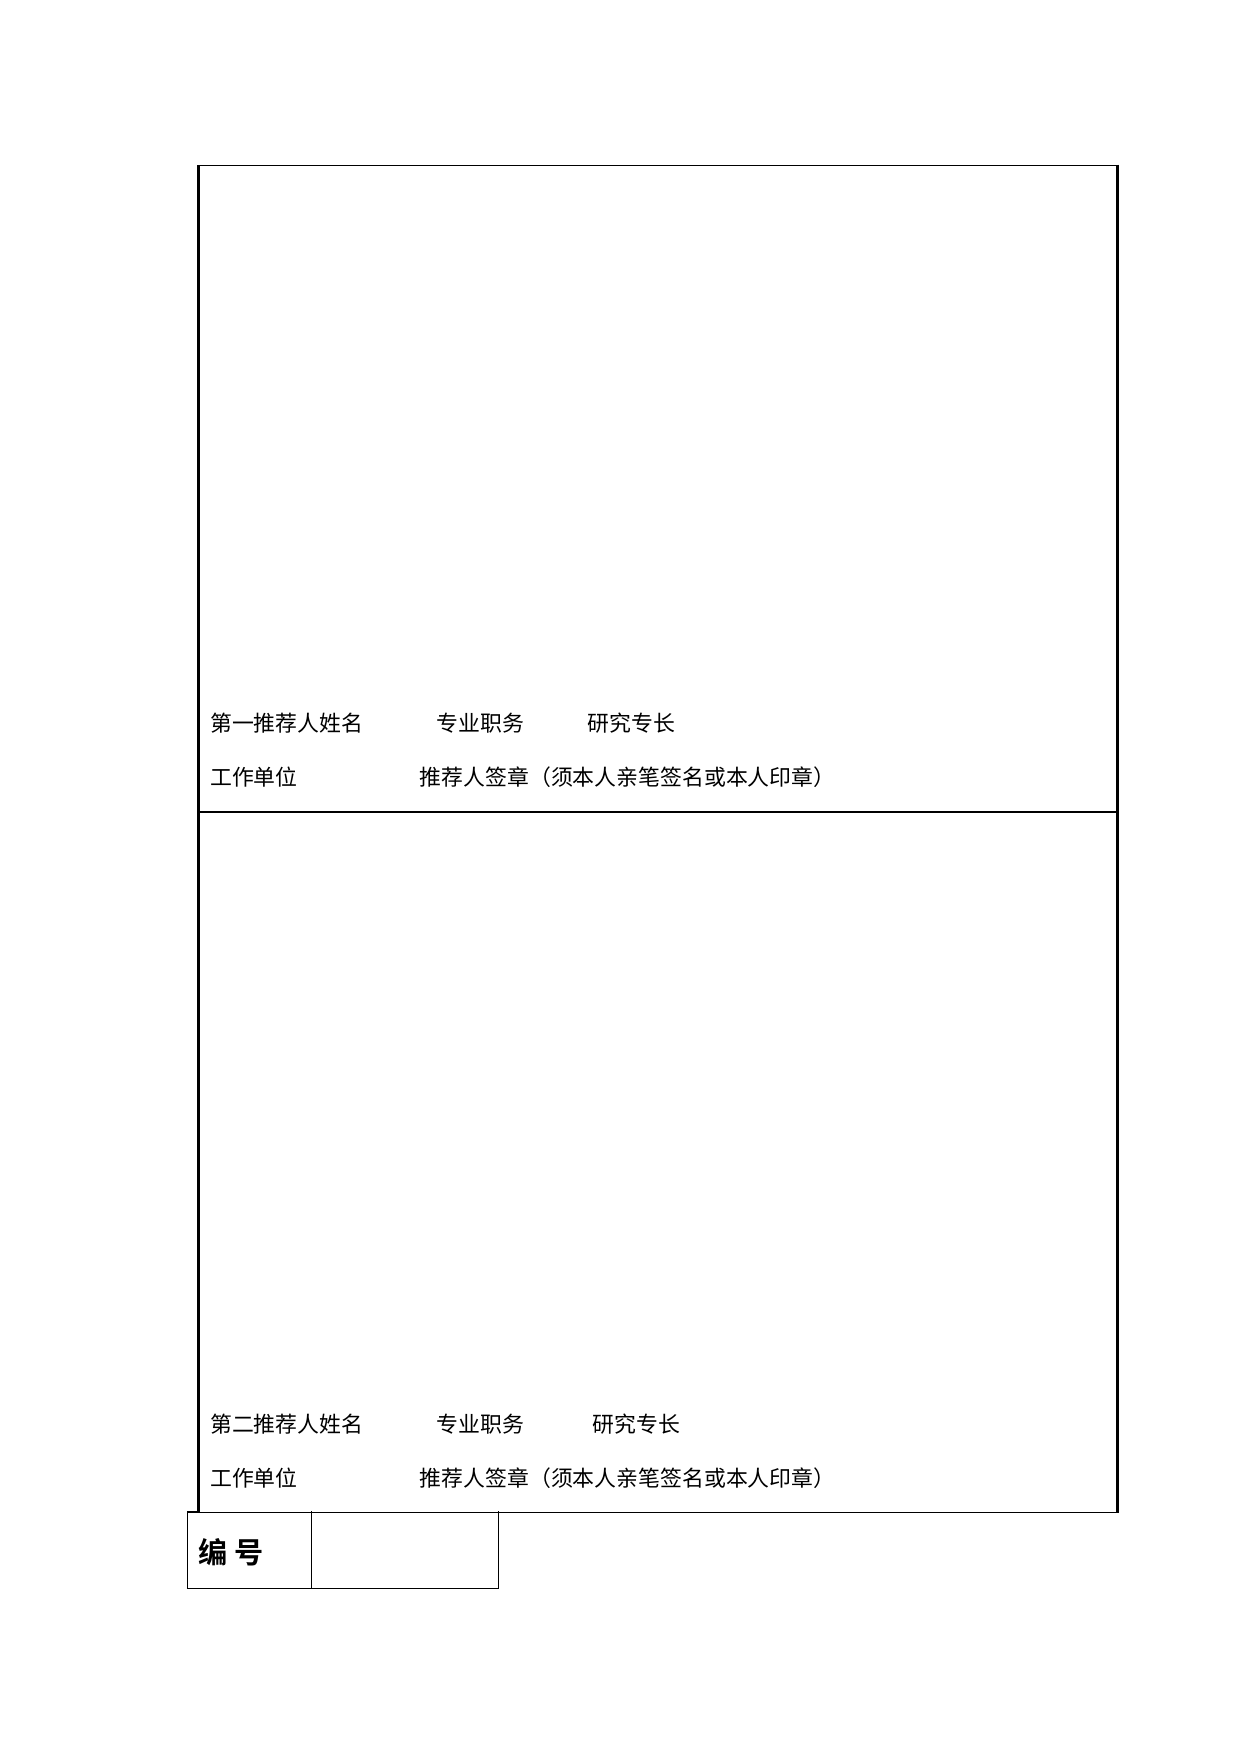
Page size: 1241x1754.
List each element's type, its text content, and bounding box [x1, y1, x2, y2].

table_cell 编 号 [188, 1513, 311, 1588]
table_cell [312, 1513, 498, 1588]
table_cell 第一推荐人姓名 专业职务 研究专长 工作单位 推荐人签章（须本人亲笔签名或本人印章） [200, 166, 1116, 811]
table_cell 第二推荐人姓名 专业职务 研究专长 工作单位 推荐人签章（须本人亲笔签名或本人印章） [200, 813, 1116, 1511]
